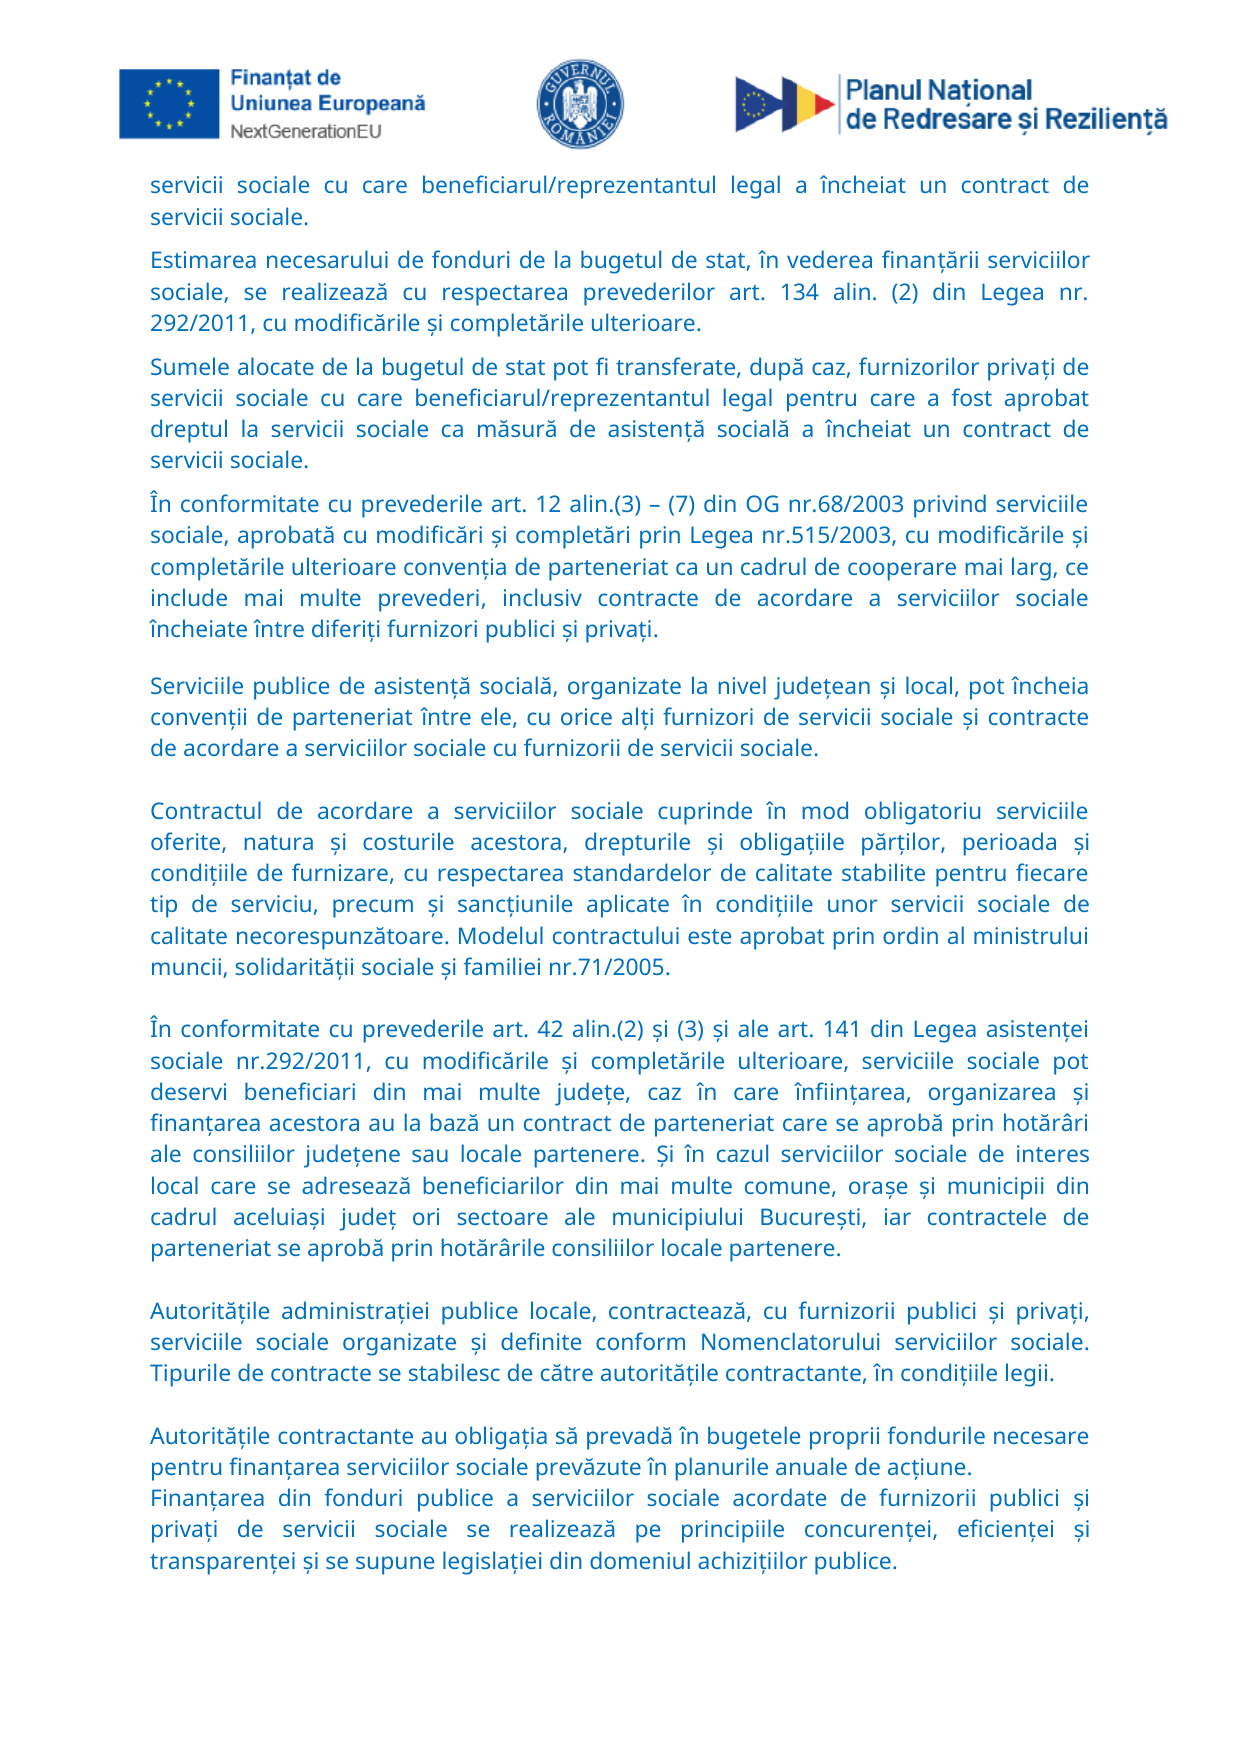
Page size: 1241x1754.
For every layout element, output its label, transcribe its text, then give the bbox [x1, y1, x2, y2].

text Contractul de acordare a serviciilor sociale cuprinde în mod obligatoriu serviciile oferite, natura şi costurile acestora, drepturile şi obligaţiile părţilor, perioada şi condiţiile de furnizare, cu respectarea standardelor de calitate stabilite pentru fiecare tip de serviciu, precum şi sancţiunile aplicate în condiţiile unor servicii sociale de calitate necorespunzătoare. Modelul contractului este aprobat prin ordin al ministrului muncii, solidarităţii sociale şi familiei nr.71/2005. [150, 795, 1090, 982]
text Estimarea necesarului de fonduri de la bugetul de stat, în vederea finanţării serviciilor sociale, se realizează cu respectarea prevederilor art. 134 alin. (2) din Legea nr. 292/2011, cu modificările şi completările ulterioare. [150, 244, 1090, 338]
text Serviciile publice de asistenţă socială, organizate la nivel judeţean şi local, pot încheia convenţii de parteneriat între ele, cu orice alţi furnizori de servicii sociale şi contracte de acordare a serviciilor sociale cu furnizorii de servicii sociale. [150, 670, 1090, 763]
picture [66, 39, 1174, 170]
text Sumele alocate de la bugetul de stat pot fi transferate, după caz, furnizorilor privaţi de servicii sociale cu care beneficiarul/reprezentantul legal pentru care a fost aprobat dreptul la servicii sociale ca măsură de asistenţă socială a încheiat un contract de servicii sociale. [150, 351, 1090, 476]
text Autorităţile administraţiei publice locale, contractează, cu furnizorii publici şi privaţi, serviciile sociale organizate şi definite conform Nomenclatorului serviciilor sociale. Tipurile de contracte se stabilesc de către autorităţile contractante, în condiţiile legii. [150, 1295, 1090, 1388]
text Finanţarea din fonduri publice a serviciilor sociale acordate de furnizorii publici şi privaţi de servicii sociale se realizează pe principiile concurenţei, eficienţei şi transparenţei şi se supune legislaţiei din domeniul achiziţiilor publice. [150, 1482, 1090, 1576]
list În conformitate cu prevederile art. 12 alin.(3) – (7) din OG nr.68/2003 privind serviciile sociale, aprobată cu modificări și completări prin Legea nr.515/2003, cu modificările și completările ulterioare convenția de parteneriat ca un cadrul de cooperare mai larg, ce include mai multe prevederi, inclusiv contracte de acordare a serviciilor sociale încheiate între diferiți furnizori publici și privați. [150, 488, 1090, 644]
text Autorităţile contractante au obligaţia să prevadă în bugetele proprii fondurile necesare pentru finanţarea serviciilor sociale prevăzute în planurile anuale de acţiune. [150, 1420, 1090, 1482]
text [150, 150, 1090, 232]
text În conformitate cu prevederile art. 42 alin.(2) și (3) și ale art. 141 din Legea asistenței sociale nr.292/2011, cu modificările și completările ulterioare, serviciile sociale pot deservi beneficiari din mai multe judeţe, caz în care înfiinţarea, organizarea şi finanţarea acestora au la bază un contract de parteneriat care se aprobă prin hotărâri ale consiliilor judeţene sau locale partenere. Și în cazul serviciilor sociale de interes local care se adresează beneficiarilor din mai multe comune, oraşe şi municipii din cadrul aceluiaşi judeţ ori sectoare ale municipiului Bucureşti, iar contractele de parteneriat se aprobă prin hotărârile consiliilor locale partenere. [150, 1013, 1090, 1263]
